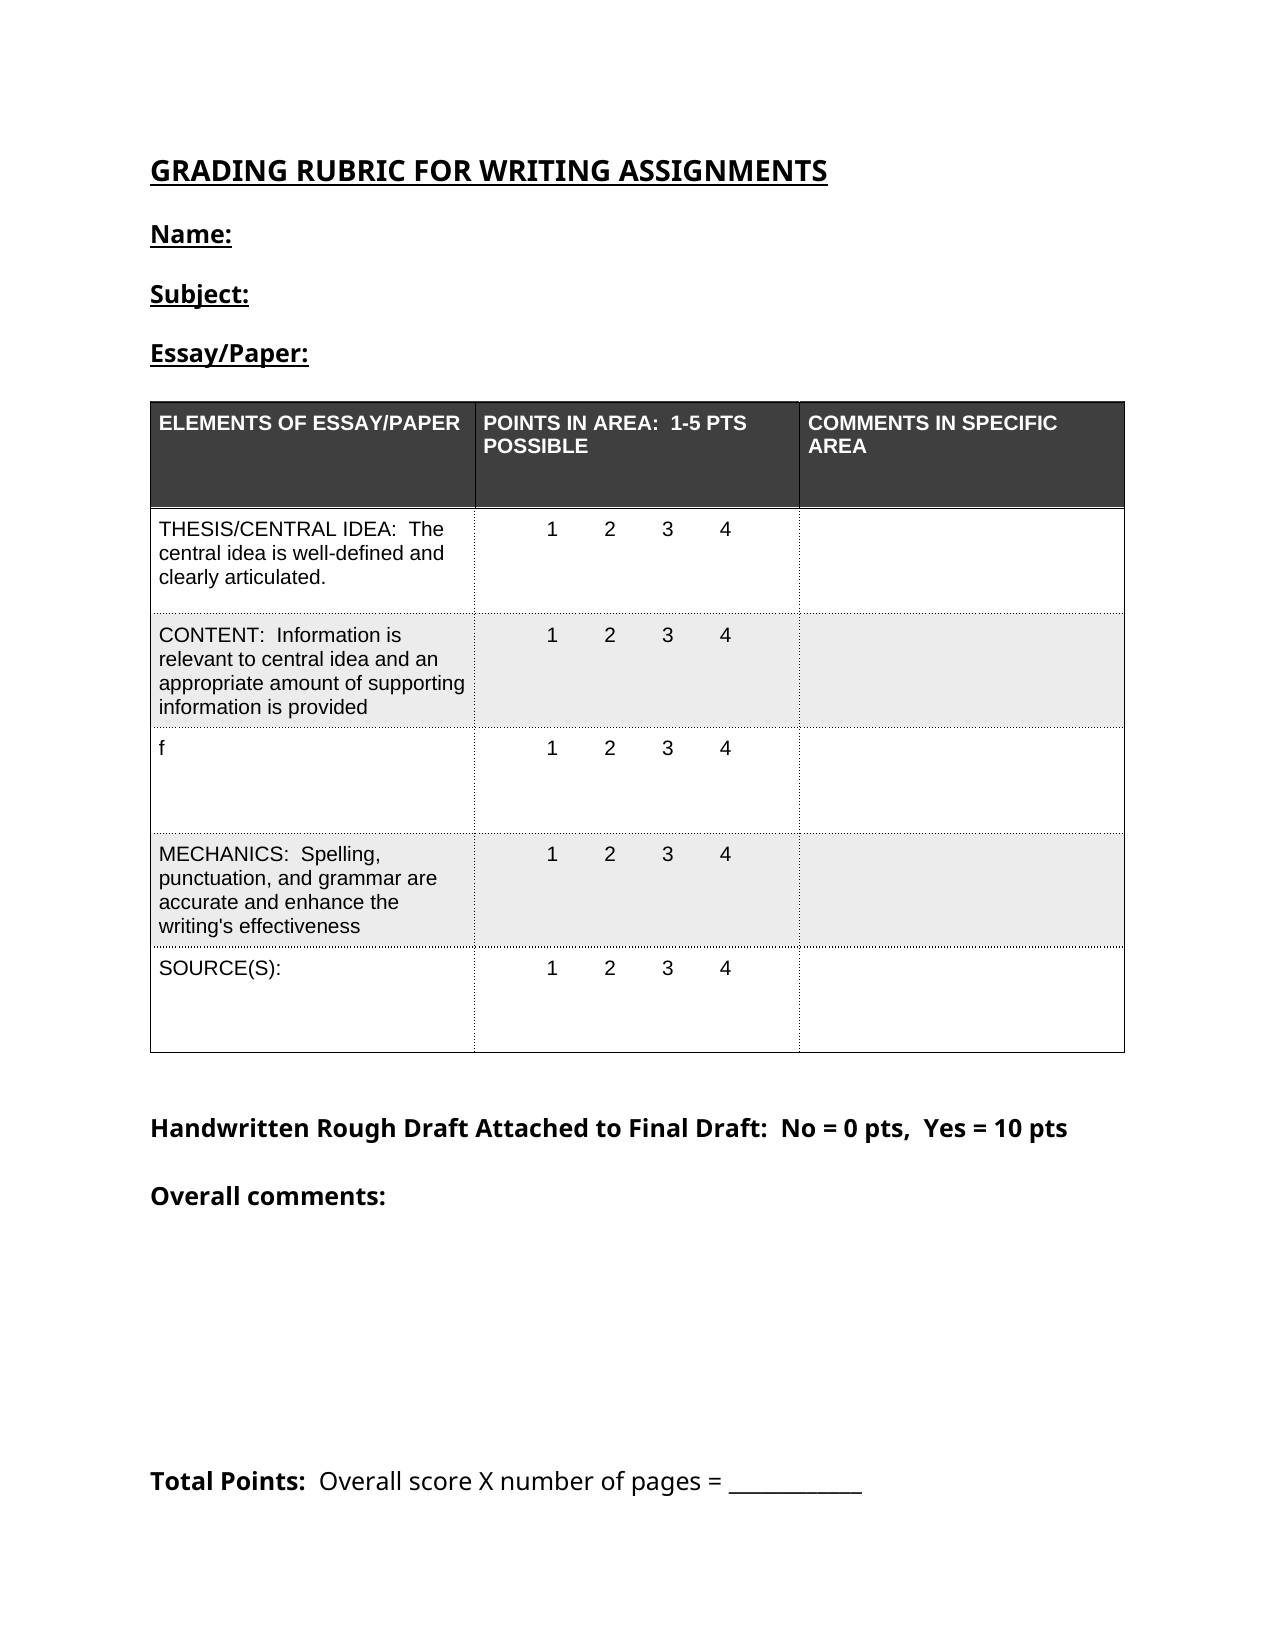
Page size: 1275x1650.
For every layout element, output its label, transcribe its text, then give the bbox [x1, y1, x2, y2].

text Name: [150, 223, 1125, 249]
table_cell [800, 727, 1124, 833]
text Essay/Paper: [150, 342, 1125, 368]
table_cell 1 2 3 4 [475, 946, 799, 1052]
table_cell CONTENT: Information is relevant to central idea and an appropriate amount of supporting information is provided [151, 613, 475, 727]
text Overall comments: [150, 1178, 1125, 1212]
table_cell 1 2 3 4 [475, 727, 799, 833]
table_cell [800, 946, 1124, 1052]
table_cell 1 2 3 4 [475, 613, 799, 727]
table_cell [800, 613, 1124, 727]
table_header ELEMENTS OF ESSAY/PAPER [151, 403, 475, 507]
text GRADING RUBRIC FOR WRITING ASSIGNMENTS [150, 150, 1125, 190]
table_cell [800, 509, 1124, 613]
table_cell 1 2 3 4 [475, 509, 799, 613]
table_cell MECHANICS: Spelling, punctuation, and grammar are accurate and enhance the writing's effectiveness [151, 833, 475, 946]
table_cell 1 2 3 4 [475, 833, 799, 946]
table_header COMMENTS IN SPECIFIC AREA [800, 403, 1124, 507]
text Subject: [150, 283, 1125, 308]
table_cell [800, 833, 1124, 946]
text Handwritten Rough Draft Attached to Final Draft: No = 0 pts, Yes = 10 pts [150, 1110, 1125, 1144]
table_cell SOURCE(S): [151, 946, 475, 1052]
table_header POINTS IN AREA: 1-5 PTS POSSIBLE [476, 403, 799, 507]
table_cell f [151, 727, 475, 833]
table_cell THESIS/CENTRAL IDEA: The central idea is well-defined and clearly articulated. [151, 509, 475, 613]
text Total Points: Overall score X number of pages = ____________ [150, 1464, 1125, 1498]
